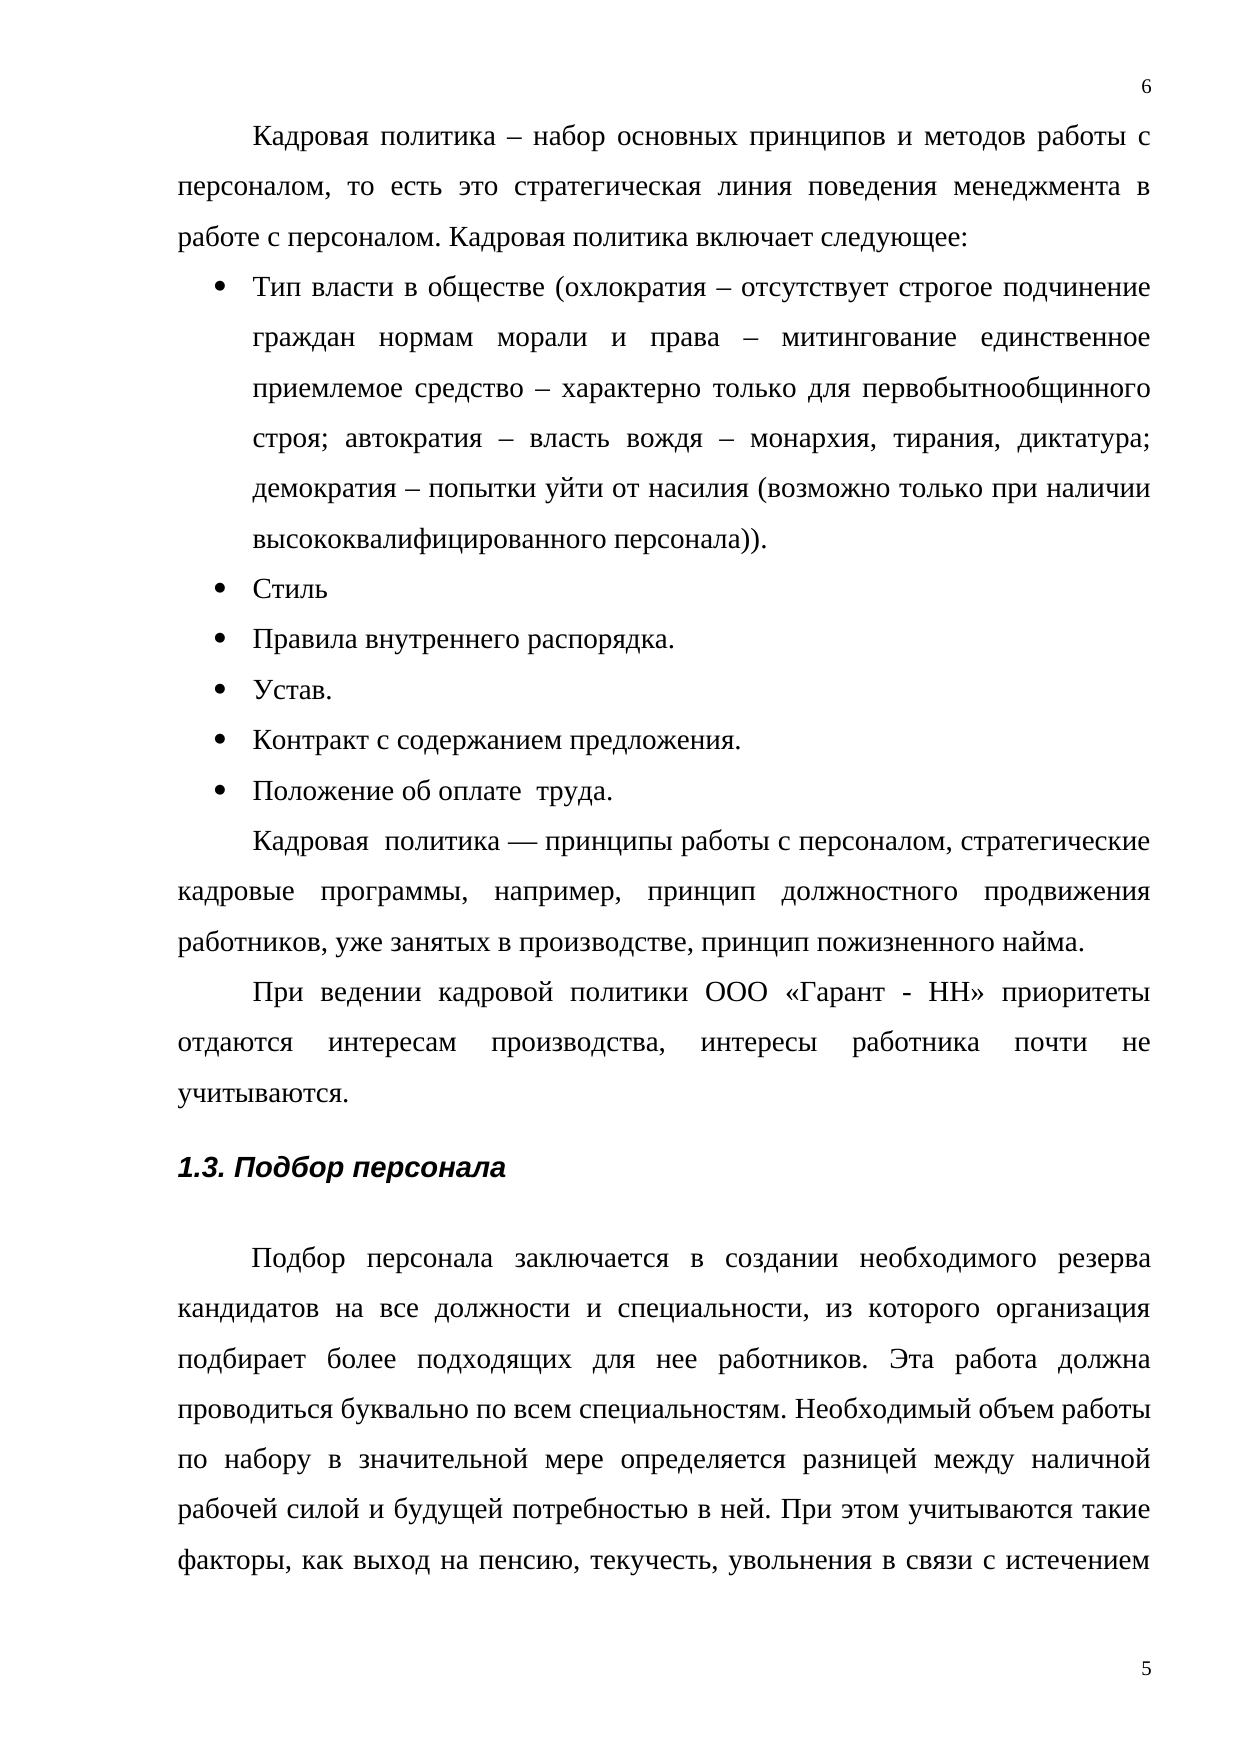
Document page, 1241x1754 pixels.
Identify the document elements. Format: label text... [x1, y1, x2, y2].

list Правила внутреннего распорядка. [215, 621, 1152, 655]
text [177, 1240, 1152, 1576]
list Положение об оплате труда. [215, 773, 1152, 806]
list Контракт с содержанием предложения. [215, 722, 1152, 756]
list Стиль [215, 571, 1152, 605]
text Кадровая политика – набор основных принципов и методов работы с персоналом, то есть это стратегическая линия поведения менеджмента в работе с персоналом. Кадровая политика включает следующее: [177, 118, 1152, 252]
text При ведении кадровой политики ООО «Гарант - НН» приоритеты отдаются интересам производства, интересы работника почти не учитываются. [177, 974, 1152, 1108]
list Тип власти в обществе (охлократия – отсутствует строгое подчинение граждан нормам морали и права – митингование единственное приемлемое средство – характерно только для первобытнообщинного строя; автократия – власть вождя – монархия, тирания, диктатура; демократия – попытки уйти от насилия (возможно только при наличии высококвалифицированного персонала)). [215, 269, 1152, 554]
list Устав. [215, 672, 1152, 706]
subtitle 1.3. Подбор персонала [177, 1150, 1152, 1183]
text Кадровая политика — принципы работы с персоналом, стратегические кадровые программы, например, принцип должностного продвижения работников, уже занятых в производстве, принцип пожизненного найма. [177, 823, 1152, 957]
